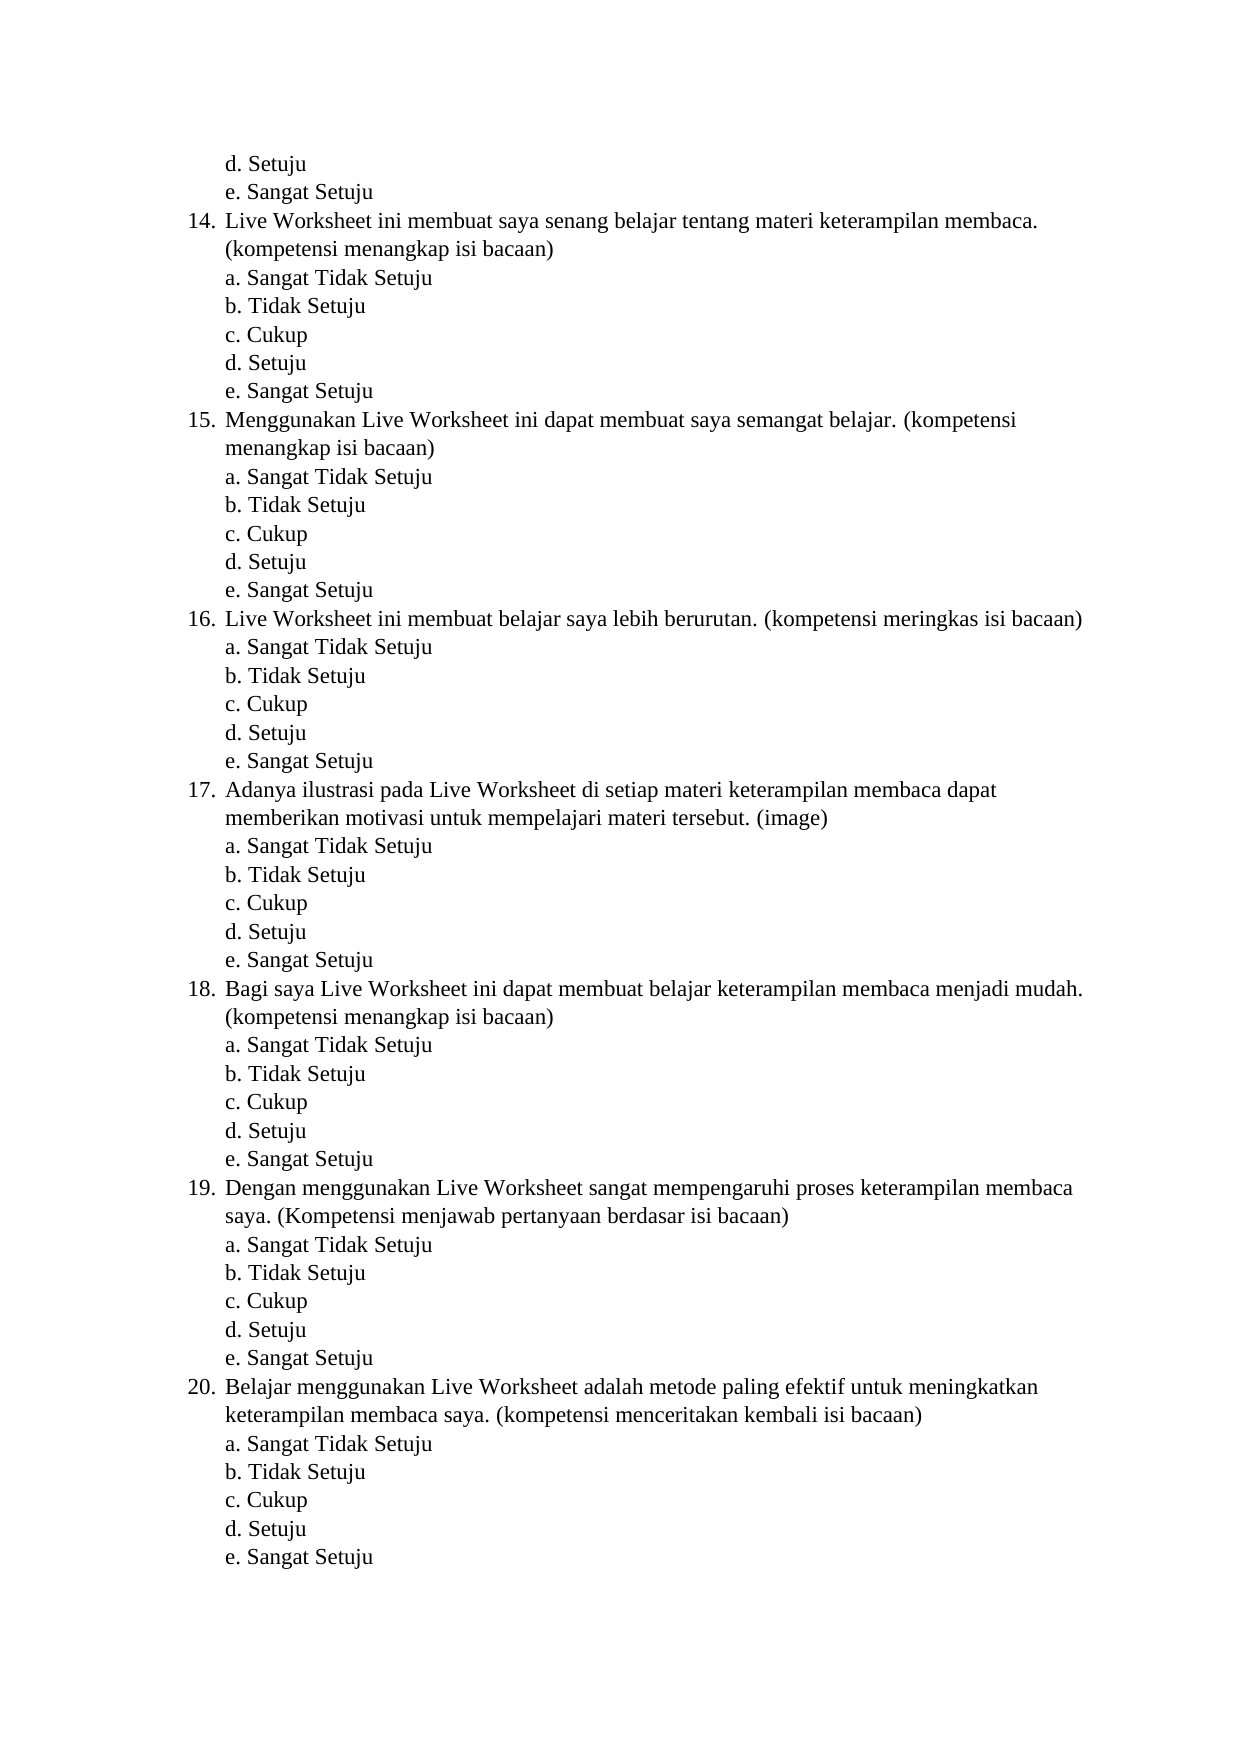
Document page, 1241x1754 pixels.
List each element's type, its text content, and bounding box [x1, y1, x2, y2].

list e. Sangat Setuju [225, 577, 1090, 603]
list e. Sangat Setuju [225, 377, 1090, 404]
list a. Sangat Tidak Setuju [225, 1430, 1090, 1456]
list b. Tidak Setuju [225, 292, 1090, 318]
list a. Sangat Tidak Setuju [225, 264, 1090, 290]
list Belajar menggunakan Live Worksheet adalah metode paling efektif untuk meningkatkan keterampilan membaca saya. (kompetensi menceritakan kembali isi bacaan) [187, 1373, 1090, 1428]
list Bagi saya Live Worksheet ini dapat membuat belajar keterampilan membaca menjadi mudah. (kompetensi menangkap isi bacaan) [187, 975, 1090, 1029]
list c. Cukup [225, 1287, 1090, 1314]
list e. Sangat Setuju [225, 946, 1090, 973]
list a. Sangat Tidak Setuju [225, 633, 1090, 660]
list d. Setuju [225, 1316, 1090, 1342]
list Dengan menggunakan Live Worksheet sangat mempengaruhi proses keterampilan membaca saya. (Kompetensi menjawab pertanyaan berdasar isi bacaan) [187, 1174, 1090, 1228]
list d. Setuju [225, 548, 1090, 574]
list d. Setuju [225, 150, 1090, 176]
list d. Setuju [225, 1515, 1090, 1541]
list Adanya ilustrasi pada Live Worksheet di setiap materi keterampilan membaca dapat memberikan motivasi untuk mempelajari materi tersebut. (image) [187, 776, 1090, 830]
list a. Sangat Tidak Setuju [225, 832, 1090, 859]
list b. Tidak Setuju [225, 1458, 1090, 1484]
list e. Sangat Setuju [225, 178, 1090, 205]
list c. Cukup [225, 520, 1090, 546]
list c. Cukup [225, 1487, 1090, 1513]
list b. Tidak Setuju [225, 491, 1090, 518]
list Live Worksheet ini membuat saya senang belajar tentang materi keterampilan membaca. (kompetensi menangkap isi bacaan) [187, 207, 1090, 262]
list Menggunakan Live Worksheet ini dapat membuat saya semangat belajar. (kompetensi menangkap isi bacaan) [187, 406, 1090, 461]
list b. Tidak Setuju [225, 662, 1090, 688]
list b. Tidak Setuju [225, 1060, 1090, 1086]
list e. Sangat Setuju [225, 1145, 1090, 1172]
list Live Worksheet ini membuat belajar saya lebih berurutan. (kompetensi meringkas isi bacaan) [187, 605, 1090, 631]
list d. Setuju [225, 719, 1090, 745]
list b. Tidak Setuju [225, 861, 1090, 887]
list d. Setuju [225, 349, 1090, 375]
list c. Cukup [225, 889, 1090, 916]
list d. Setuju [225, 1117, 1090, 1143]
list d. Setuju [225, 918, 1090, 944]
list a. Sangat Tidak Setuju [225, 1032, 1090, 1058]
list e. Sangat Setuju [225, 747, 1090, 773]
list c. Cukup [225, 690, 1090, 717]
list e. Sangat Setuju [225, 1543, 1090, 1570]
list a. Sangat Tidak Setuju [225, 1231, 1090, 1257]
list b. Tidak Setuju [225, 1259, 1090, 1285]
list e. Sangat Setuju [225, 1344, 1090, 1371]
list c. Cukup [225, 321, 1090, 347]
list a. Sangat Tidak Setuju [225, 463, 1090, 489]
list c. Cukup [225, 1088, 1090, 1115]
